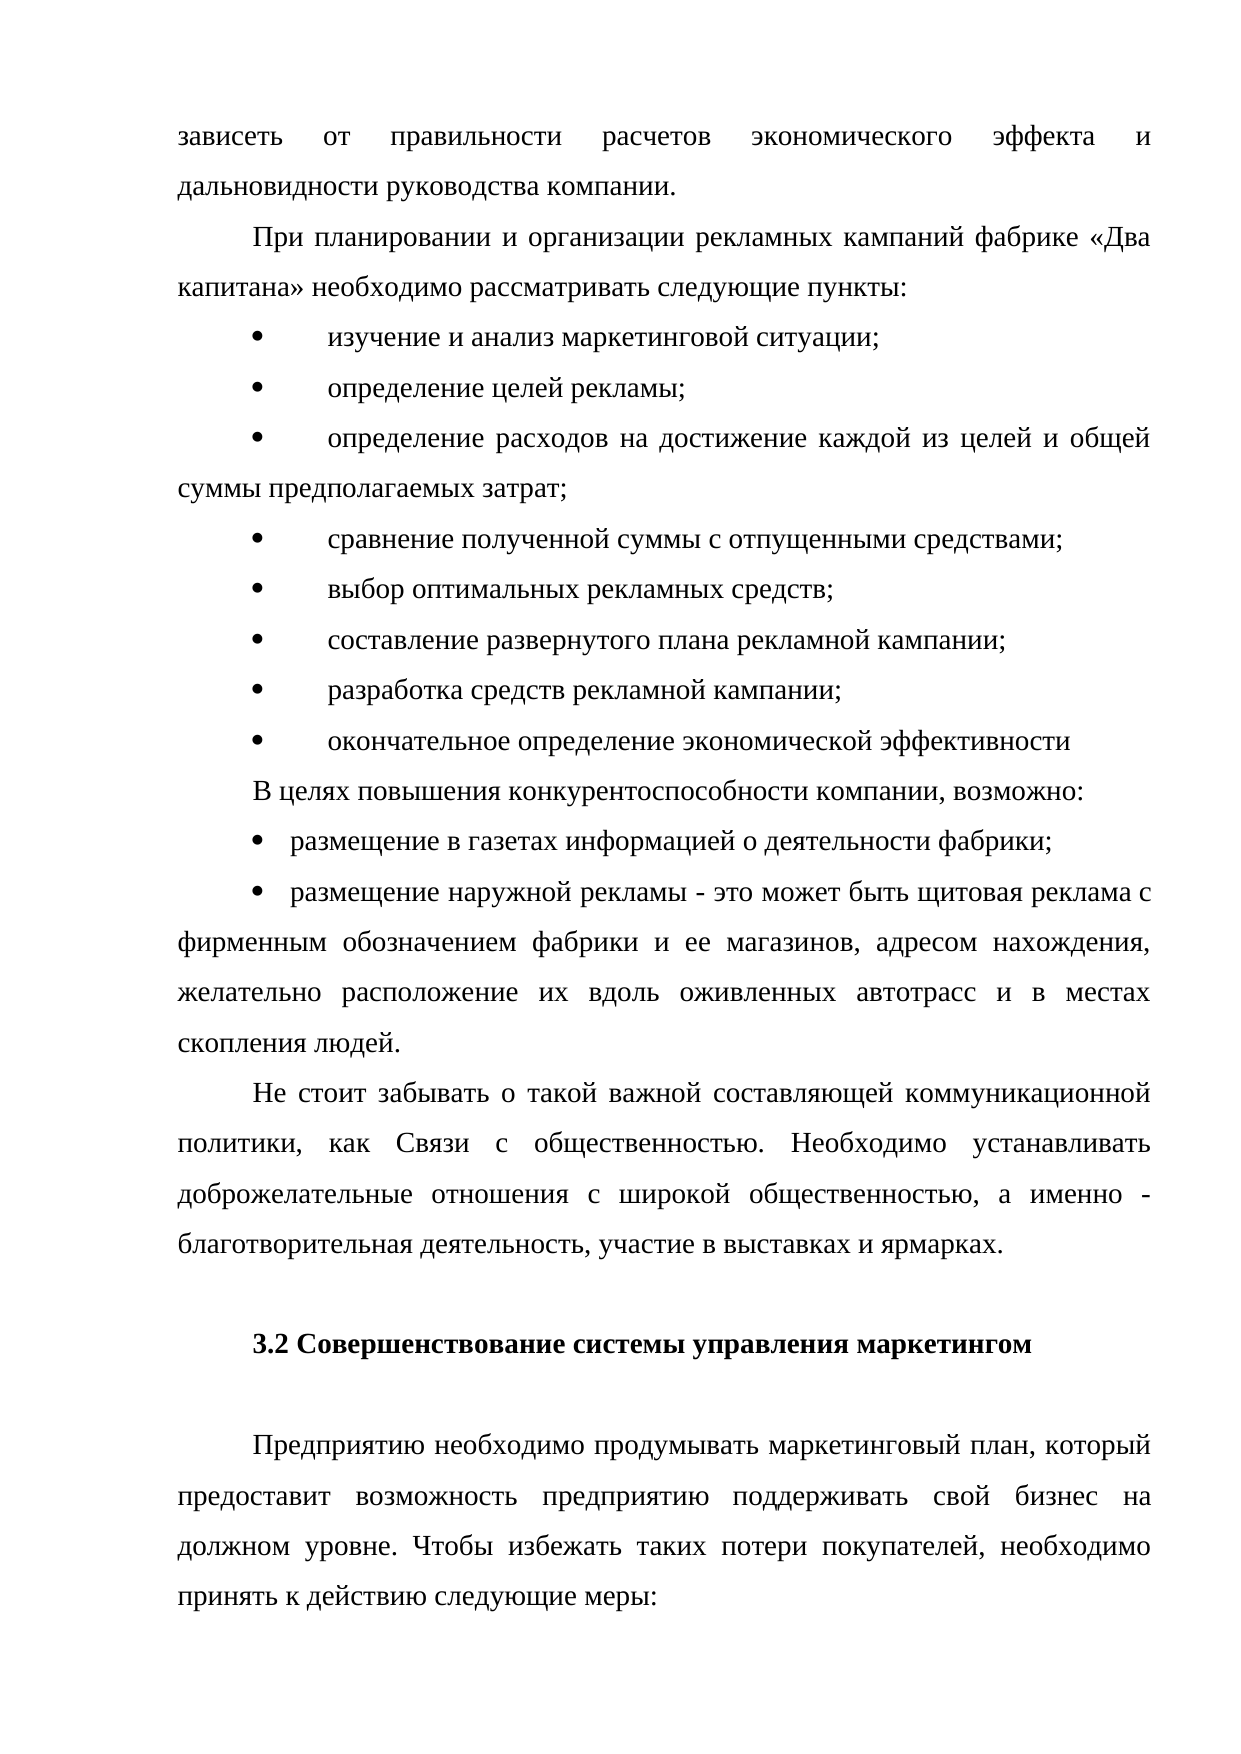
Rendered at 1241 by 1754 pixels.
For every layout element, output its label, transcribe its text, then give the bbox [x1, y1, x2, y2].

list определение расходов на достижение каждой из целей и общей суммы предполагаемых затрат; [177, 420, 1152, 504]
list изучение и анализ маркетинговой ситуации; [177, 319, 1152, 353]
list составление развернутого плана рекламной кампании; [177, 622, 1152, 655]
list размещение наружной рекламы - это может быть щитовая реклама с фирменным обозначением фабрики и ее магазинов, адресом нахождения, желательно расположение их вдоль оживленных автотрасс и в местах скопления людей. [177, 874, 1152, 1058]
text Предприятию необходимо продумывать маркетинговый план, который предоставит возможность предприятию поддерживать свой бизнес на должном уровне. Чтобы избежать таких потери покупателей, необходимо принять к действию следующие меры: [177, 1427, 1152, 1612]
list выбор оптимальных рекламных средств; [177, 571, 1152, 605]
text 3.2 Совершенствование системы управления маркетингом [177, 1327, 1152, 1360]
list сравнение полученной суммы с отпущенными средствами; [177, 521, 1152, 554]
list окончательное определение экономической эффективности [177, 723, 1152, 756]
list размещение в газетах информацией о деятельности фабрики; [177, 823, 1152, 857]
text Не стоит забывать о такой важной составляющей коммуникационной политики, как Связи с общественностью. Необходимо устанавливать доброжелательные отношения с широкой общественностью, а именно - благотворительная деятельность, участие в выставках и ярмарках. [177, 1075, 1152, 1259]
list определение целей рекламы; [177, 370, 1152, 403]
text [177, 118, 1152, 202]
list разработка средств рекламной кампании; [177, 672, 1152, 706]
text В целях повышения конкурентоспособности компании, возможно: [177, 773, 1152, 807]
text При планировании и организации рекламных кампаний фабрике «Два капитана» необходимо рассматривать следующие пункты: [177, 219, 1152, 303]
